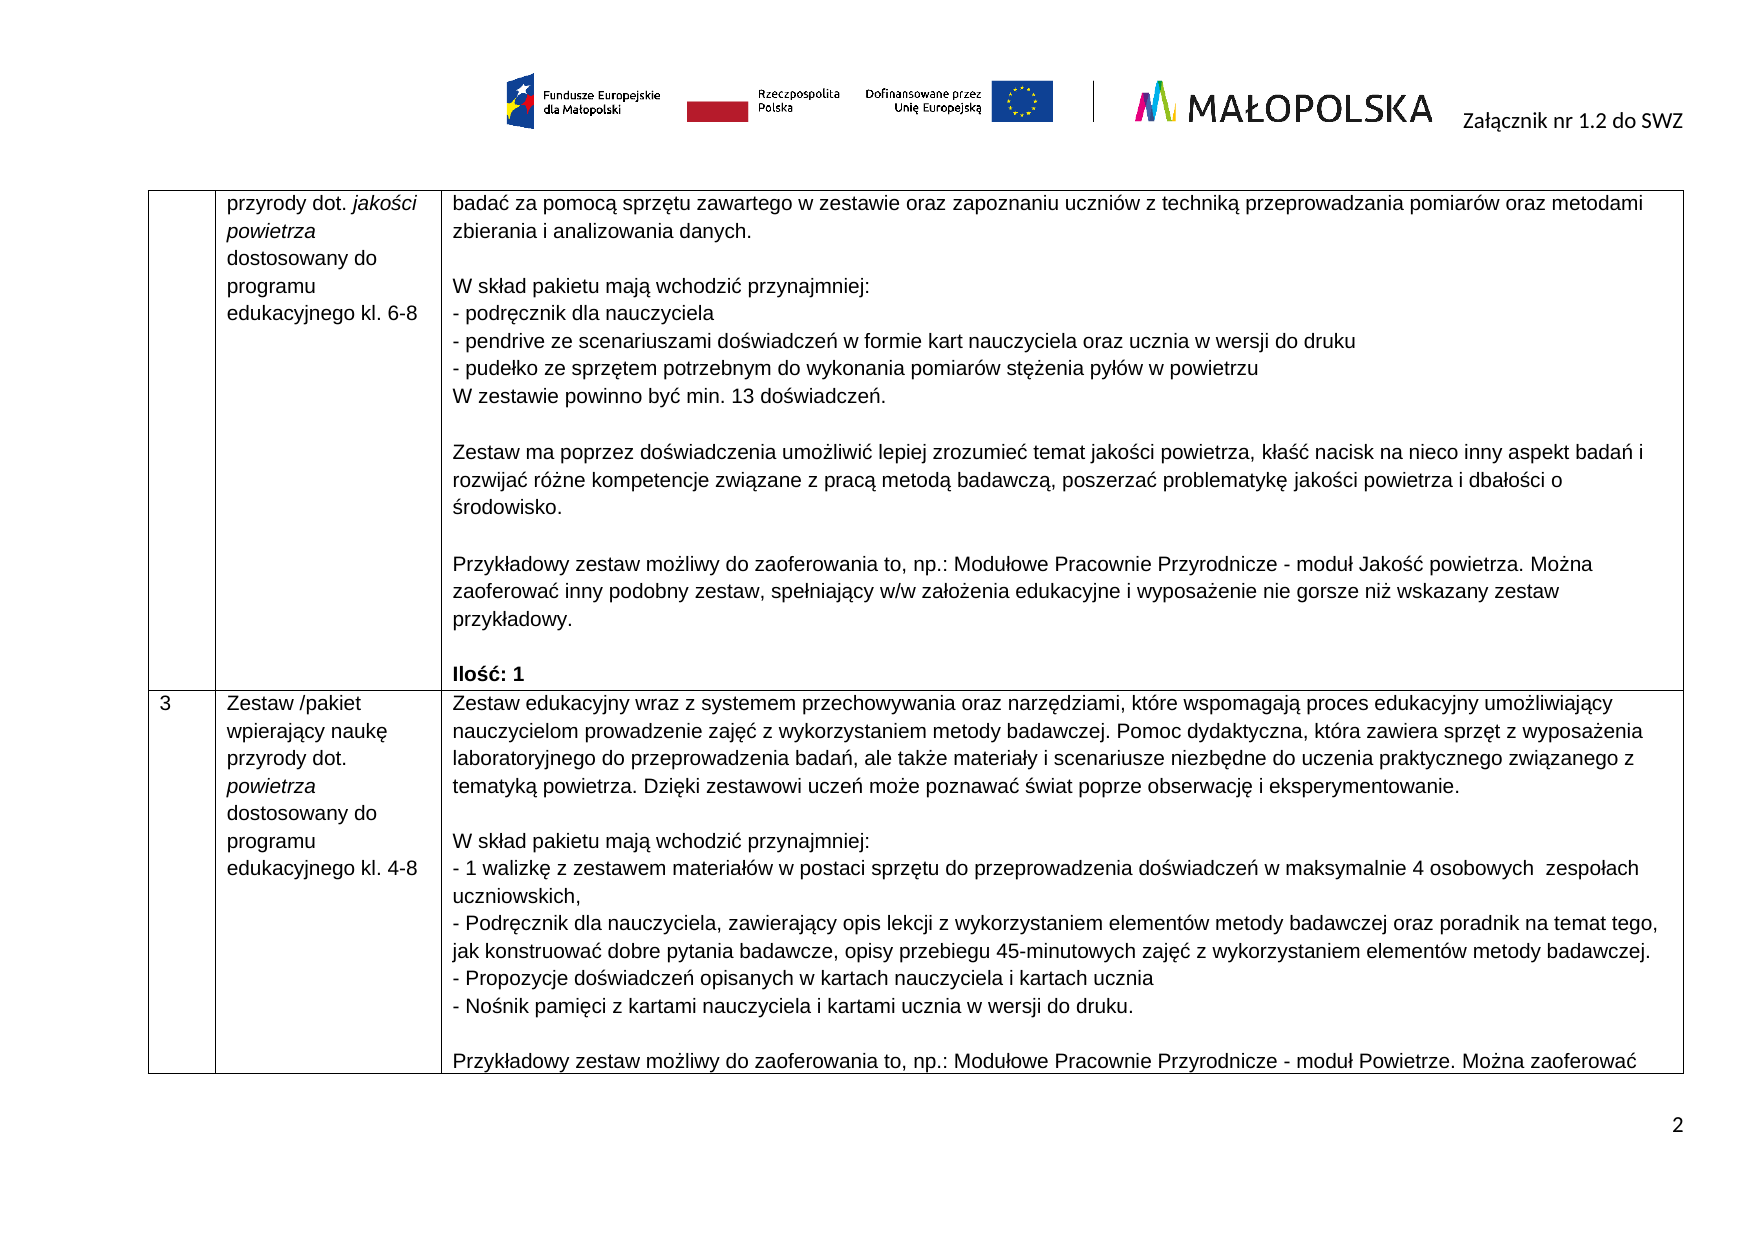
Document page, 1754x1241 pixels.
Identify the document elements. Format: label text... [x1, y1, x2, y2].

table_cell Zestaw /pakiet wpierający naukę przyrody dot. powietrza dostosowany do programu edukacyjnego kl. 4-8 [216, 691, 441, 1072]
table_cell 3 [149, 691, 215, 1072]
table_cell 2 [149, 191, 215, 690]
table_cell Zestaw /pakiet wpierający naukę przyrody dot. jakości powietrza dostosowany do programu edukacyjnego kl. 6-8 [216, 191, 441, 690]
picture [506, 73, 1433, 129]
